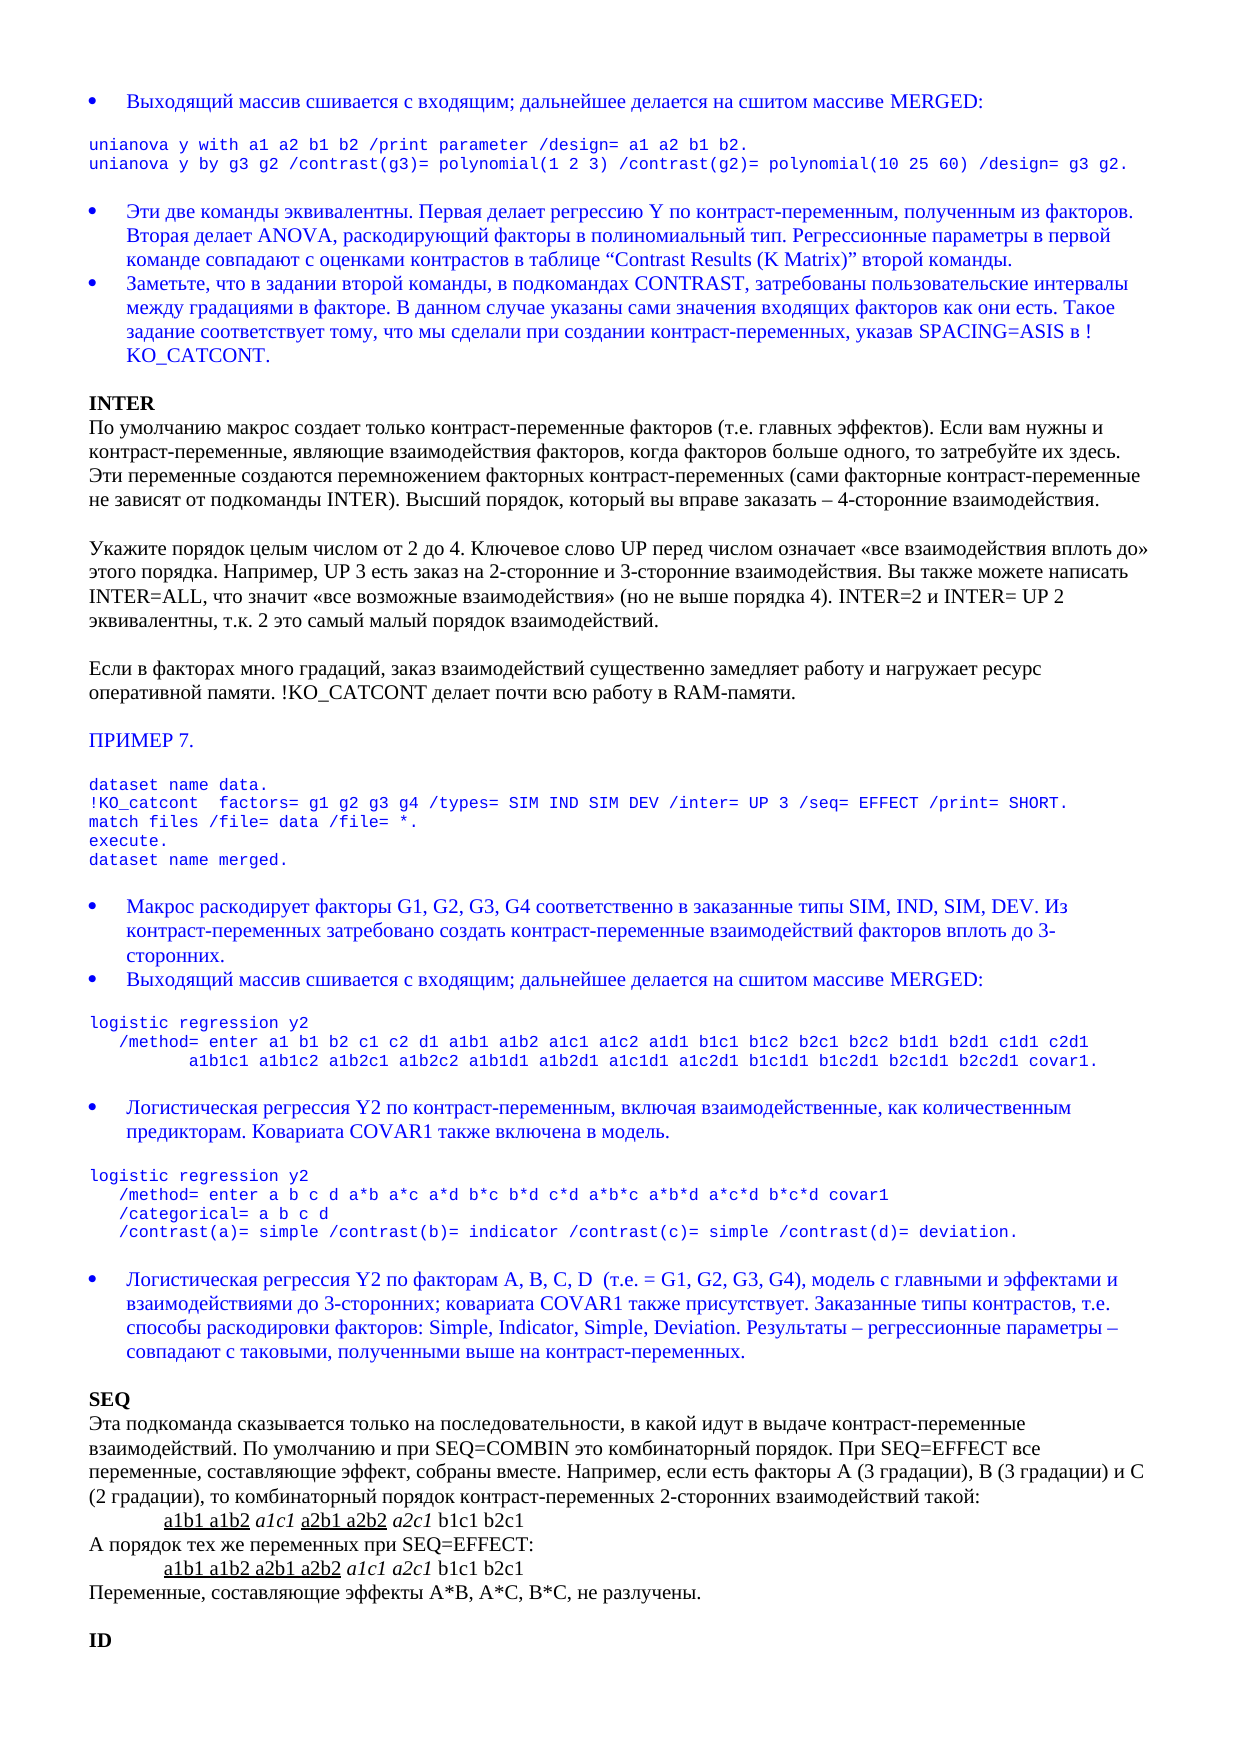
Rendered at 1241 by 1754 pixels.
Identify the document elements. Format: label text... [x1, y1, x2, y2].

text INTER [89, 391, 1152, 415]
text match files /file= data /file= *. [89, 814, 1152, 833]
text По умолчанию макрос создает только контраст-переменные факторов (т.е. главных эффектов). Если вам нужны и контраст-переменные, являющие взаимодействия факторов, когда факторов больше одного, то затребуйте их здесь. Эти переменные создаются перемножением факторных контраст-переменных (сами факторные контраст-переменные не зависят от подкоманды INTER). Высший порядок, который вы вправе заказать – 4-сторонние взаимодействия. [89, 415, 1152, 511]
text ID [89, 1628, 1152, 1652]
text logistic regression y2 [89, 1015, 1152, 1033]
text logistic regression y2 [89, 1167, 1152, 1186]
list Выходящий массив сшивается с входящим; дальнейшее делается на сшитом массиве MERGED: [89, 967, 1152, 991]
text unianova y by g3 g2 /contrast(g3)= polynomial(1 2 3) /contrast(g2)= polynomial(10 25 60) /design= g3 g2. [89, 156, 1152, 174]
list Макрос раскодирует факторы G1, G2, G3, G4 соответственно в заказанные типы SIM, IND, SIM, DEV. Из контраст-переменных затребовано создать контраст-переменные взаимодействий факторов вплоть до 3-сторонних. [89, 894, 1152, 967]
text a1b1c1 a1b1c2 a1b2c1 a1b2c2 a1b1d1 a1b2d1 a1c1d1 a1c2d1 b1c1d1 b1c2d1 b2c1d1 b2c2d1 covar1. [89, 1052, 1152, 1071]
text a1b1 a1b2 a2b1 a2b2 a1c1 a2c1 b1c1 b2c1 [89, 1556, 1152, 1580]
text SEQ [89, 1387, 1152, 1411]
text Переменные, составляющие эффекты A*B, A*C, B*C, не разлучены. [89, 1580, 1152, 1604]
text Укажите порядок целым числом от 2 до 4. Ключевое слово UP перед числом означает «все взаимодействия вплоть до» этого порядка. Например, UP 3 есть заказ на 2-сторонние и 3-сторонние взаимодействия. Вы также можете написать INTER=ALL, что значит «все возможные взаимодействия» (но не выше порядка 4). INTER=2 и INTER= UP 2 эквивалентны, т.к. 2 это самый малый порядок взаимодействий. [89, 535, 1152, 632]
text /categorical= a b c d [89, 1205, 1152, 1224]
text Эта подкоманда сказывается только на последовательности, в какой идут в выдаче контраст-переменные взаимодействий. По умолчанию и при SEQ=COMBIN это комбинаторный порядок. При SEQ=EFFECT все переменные, составляющие эффект, собраны вместе. Например, если есть факторы A (3 градации), B (3 градации) и C (2 градации), то комбинаторный порядок контраст-переменных 2-сторонних взаимодействий такой: [89, 1411, 1152, 1508]
text ПРИМЕР 7. [89, 728, 1152, 752]
text unianova y with a1 a2 b1 b2 /print parameter /design= a1 a2 b1 b2. [89, 137, 1152, 156]
text execute. [89, 833, 1152, 851]
text Если в факторах много градаций, заказ взаимодействий существенно замедляет работу и нагружает ресурс оперативной памяти. !KO_CATCONT делает почти всю работу в RAM-памяти. [89, 656, 1152, 704]
list Заметьте, что в задании второй команды, в подкомандах CONTRAST, затребованы пользовательские интервалы между градациями в факторе. В данном случае указаны сами значения входящих факторов как они есть. Такое задание соответствует тому, что мы сделали при создании контраст-переменных, указав SPACING=ASIS в !KO_CATCONT. [89, 271, 1152, 367]
list Логистическая регрессия Y2 по факторам A, B, C, D (т.е. = G1, G2, G3, G4), модель с главными и эффектами и взаимодействиями до 3-сторонних; ковариата COVAR1 также присутствует. Заказанные типы контрастов, т.е. способы раскодировки факторов: Simple, Indicator, Simple, Deviation. Результаты – регрессионные параметры – совпадают с таковыми, полученными выше на контраст-переменных. [89, 1267, 1152, 1363]
list Логистическая регрессия Y2 по контраст-переменным, включая взаимодейственные, как количественным предикторам. Ковариата COVAR1 также включена в модель. [89, 1095, 1152, 1143]
text А порядок тех же переменных при SEQ=EFFECT: [89, 1532, 1152, 1556]
text /method= enter a1 b1 b2 c1 c2 d1 a1b1 a1b2 a1c1 a1c2 a1d1 b1c1 b1c2 b2c1 b2c2 b1d1 b2d1 c1d1 c2d1 [89, 1033, 1152, 1052]
text /method= enter a b c d a*b a*c a*d b*c b*d c*d a*b*c a*b*d a*c*d b*c*d covar1 [89, 1186, 1152, 1205]
text dataset name data. [89, 776, 1152, 795]
list Выходящий массив сшивается с входящим; дальнейшее делается на сшитом массиве MERGED: [89, 89, 1152, 113]
list Эти две команды эквивалентны. Первая делает регрессию Y по контраст-переменным, полученным из факторов. Вторая делает ANOVA, раскодирующий факторы в полиномиальный тип. Регрессионные параметры в первой команде совпадают с оценками контрастов в таблице “Contrast Results (K Matrix)” второй команды. [89, 198, 1152, 271]
text a1b1 a1b2 a1c1 a2b1 a2b2 a2c1 b1c1 b2c1 [164, 1508, 1152, 1532]
text !KO_catcont factors= g1 g2 g3 g4 /types= SIM IND SIM DEV /inter= UP 3 /seq= EFFECT /print= SHORT. [89, 795, 1152, 814]
text dataset name merged. [89, 851, 1152, 870]
text /contrast(a)= simple /contrast(b)= indicator /contrast(c)= simple /contrast(d)= deviation. [89, 1224, 1152, 1243]
